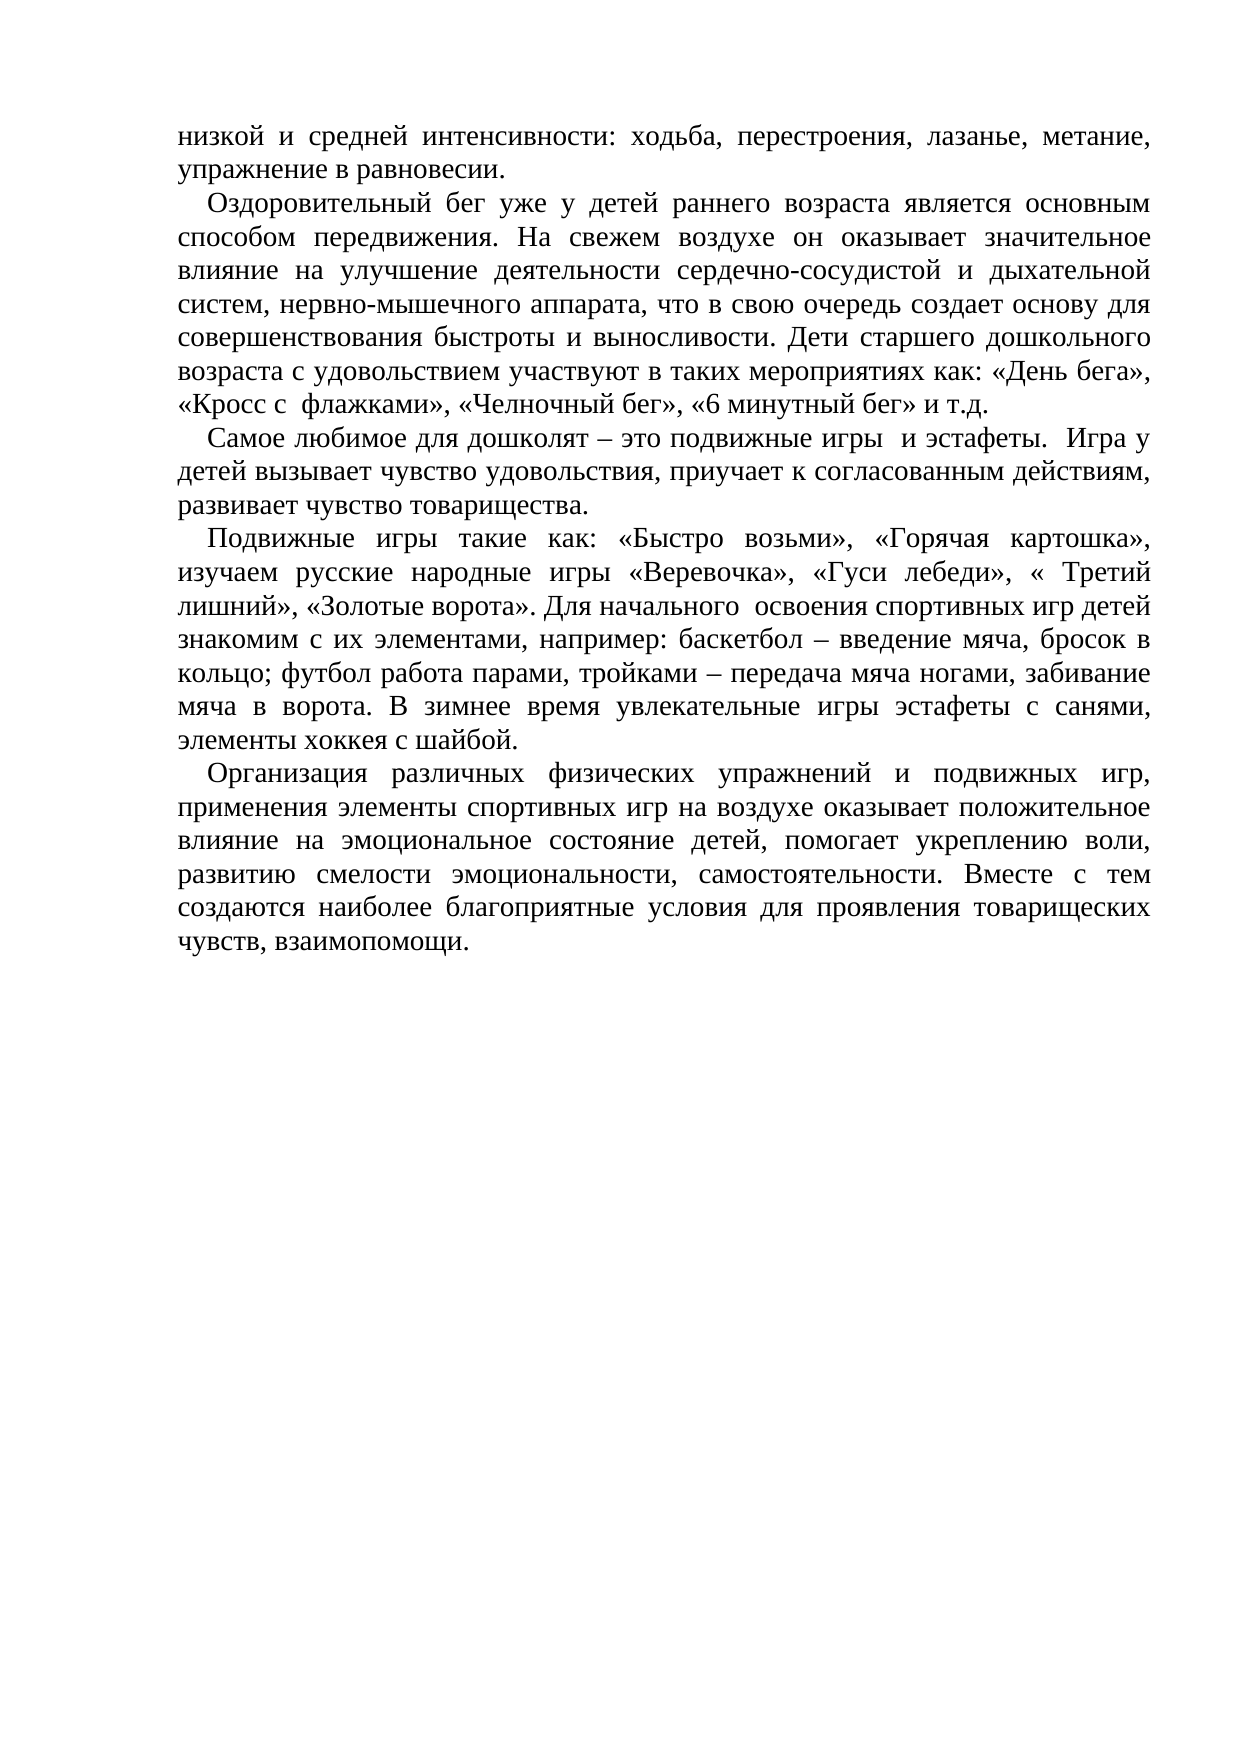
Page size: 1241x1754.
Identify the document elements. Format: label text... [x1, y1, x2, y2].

text Подвижные игры такие как: «Быстро возьми», «Горячая картошка», изучаем русские народные игры «Веревочка», «Гуси лебеди», « Третий лишний», «Золотые ворота». Для начального освоения спортивных игр детей знакомим с их элементами, например: баскетбол – введение мяча, бросок в кольцо; футбол работа парами, тройками – передача мяча ногами, забивание мяча в ворота. В зимнее время увлекательные игры эстафеты с санями, элементы хоккея с шайбой. [177, 521, 1152, 755]
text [177, 118, 1152, 185]
text Самое любимое для дошколят – это подвижные игры и эстафеты. Игра у детей вызывает чувство удовольствия, приучает к согласованным действиям, развивает чувство товарищества. [177, 420, 1152, 521]
text Организация различных физических упражнений и подвижных игр, применения элементы спортивных игр на воздухе оказывает положительное влияние на эмоциональное состояние детей, помогает укреплению воли, развитию смелости эмоциональности, самостоятельности. Вместе с тем создаются наиболее благоприятные условия для проявления товарищеских чувств, взаимопомощи. [177, 755, 1152, 957]
text Оздоровительный бег уже у детей раннего возраста является основным способом передвижения. На свежем воздухе он оказывает значительное влияние на улучшение деятельности сердечно-сосудистой и дыхательной систем, нервно-мышечного аппарата, что в свою очередь создает основу для совершенствования быстроты и выносливости. Дети старшего дошкольного возраста с удовольствием участвуют в таких мероприятиях как: «День бега», «Кросс с флажками», «Челночный бег», «6 минутный бег» и т.д. [177, 185, 1152, 420]
